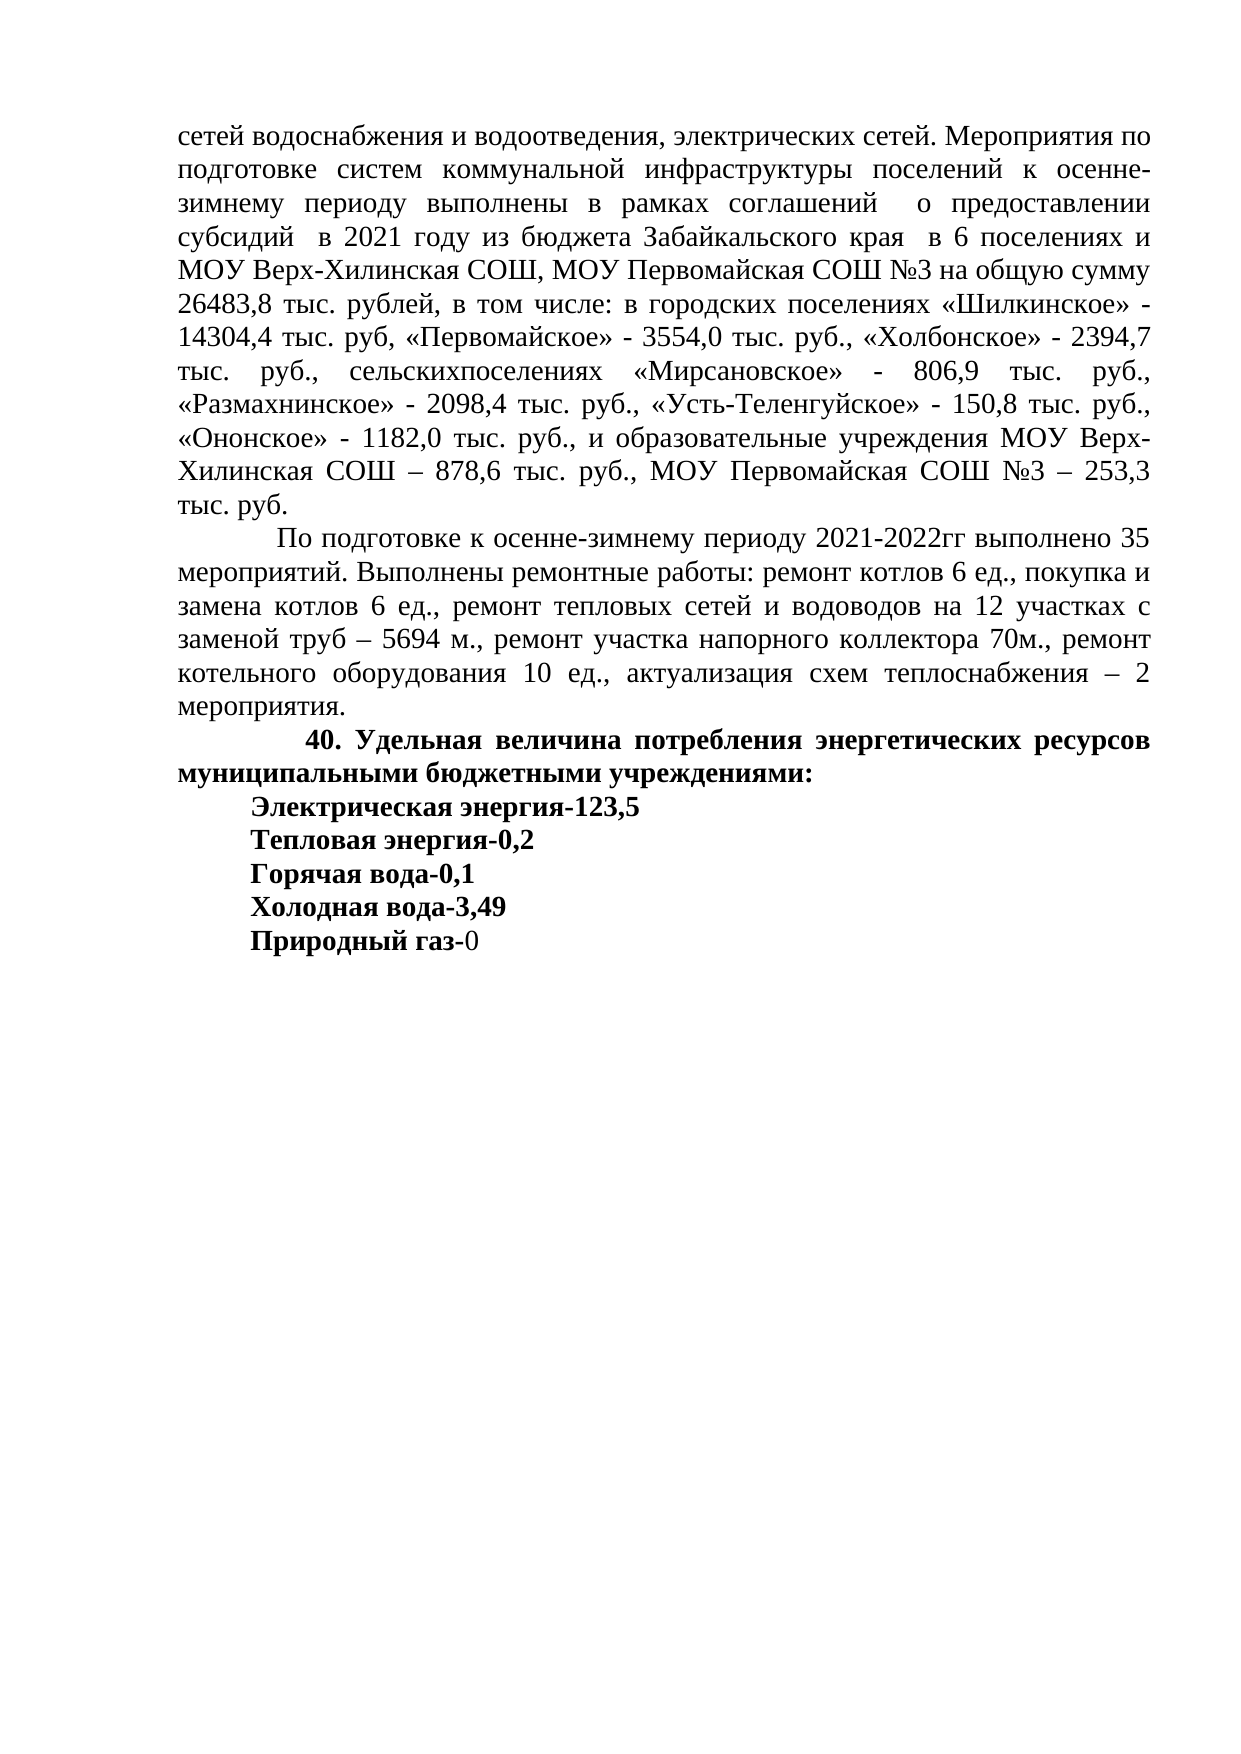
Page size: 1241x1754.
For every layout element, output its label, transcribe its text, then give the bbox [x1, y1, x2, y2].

text 40. Удельная величина потребления энергетических ресурсов муниципальными бюджетными учреждениями: [177, 722, 1152, 789]
text Природный газ-0 [177, 923, 1152, 957]
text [177, 118, 1152, 521]
text По подготовке к осенне-зимнему периоду 2021-2022гг выполнено 35 мероприятий. Выполнены ремонтные работы: ремонт котлов 6 ед., покупка и замена котлов 6 ед., ремонт тепловых сетей и водоводов на 12 участках с заменой труб – 5694 м., ремонт участка напорного коллектора 70м., ремонт котельного оборудования 10 ед., актуализация схем теплоснабжения – 2 мероприятия. [177, 521, 1152, 722]
text Горячая вода-0,1 [177, 856, 1152, 889]
text Тепловая энергия-0,2 [177, 822, 1152, 856]
text Холодная вода-3,49 [177, 889, 1152, 923]
text Электрическая энергия-123,5 [177, 789, 1152, 822]
